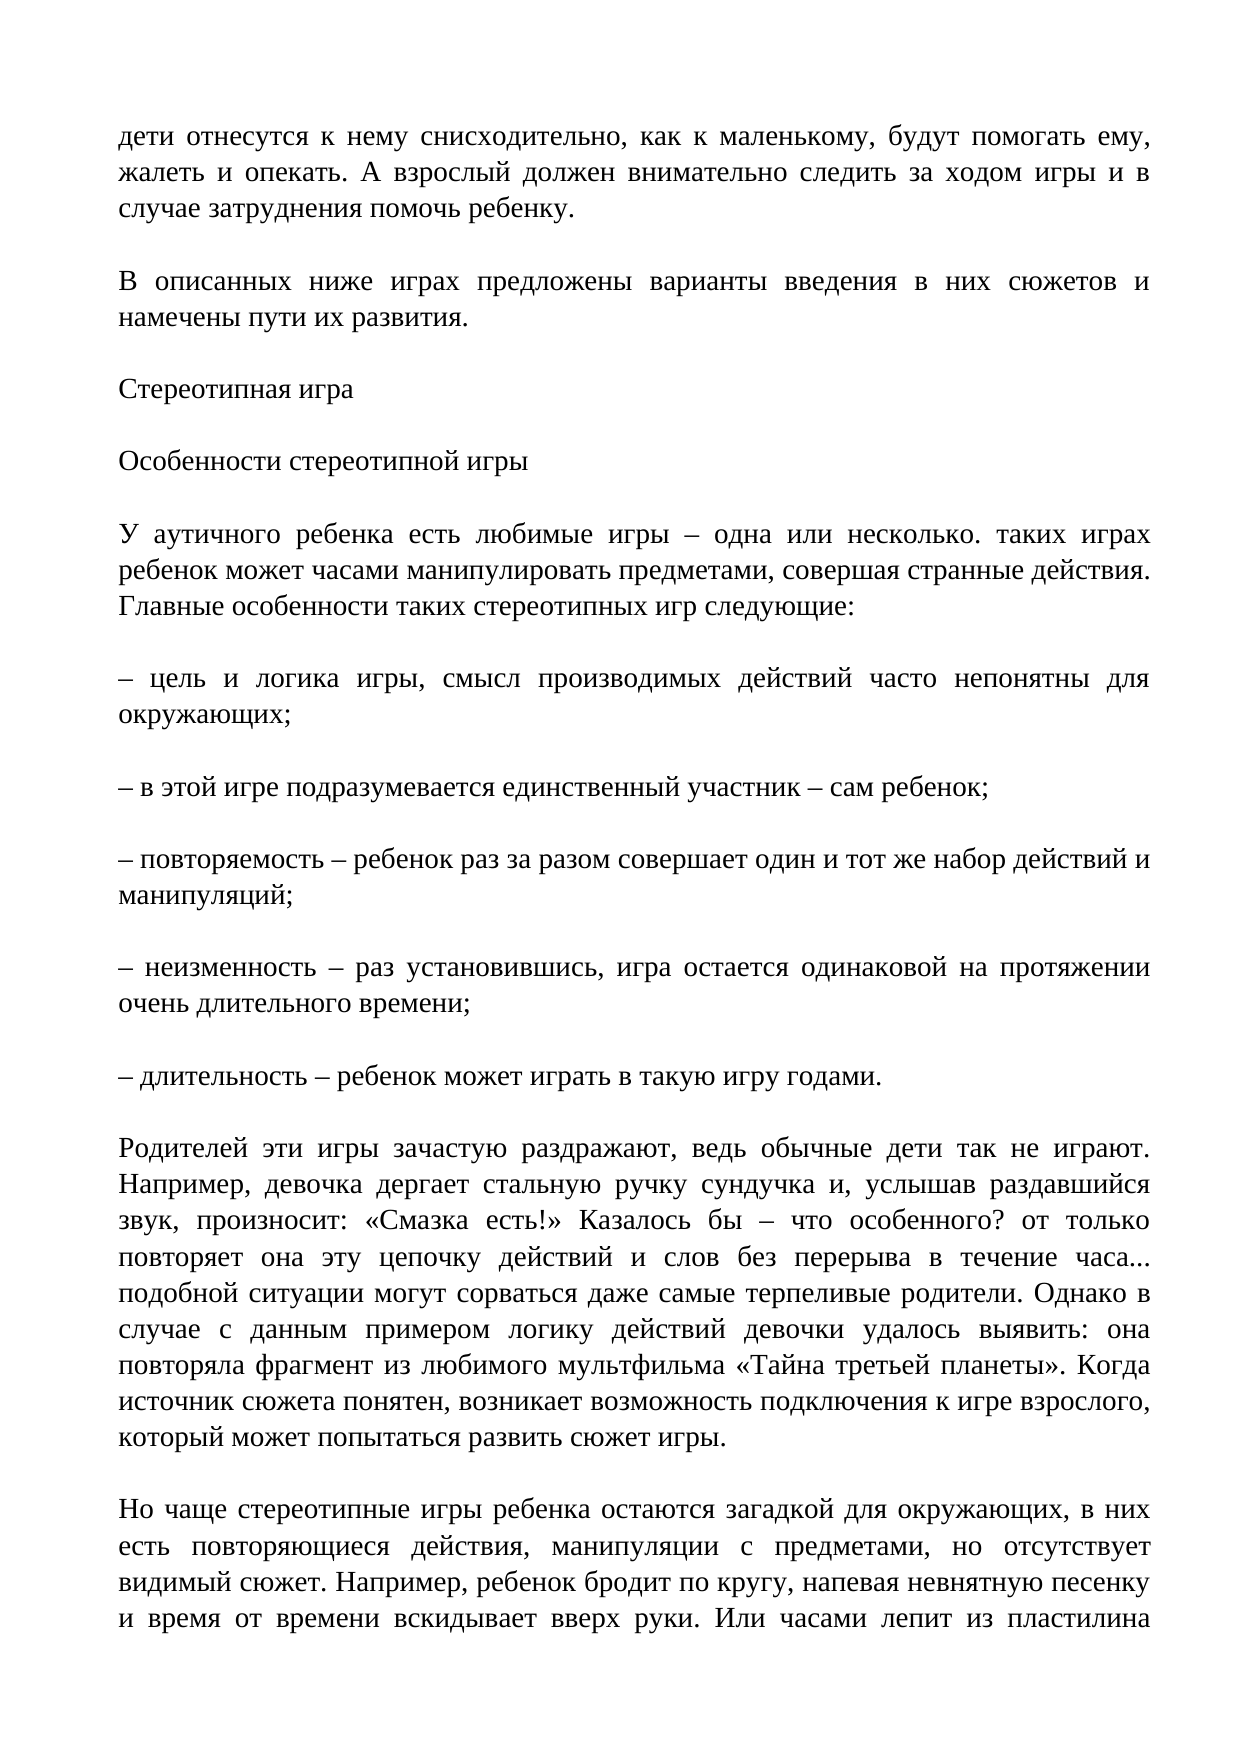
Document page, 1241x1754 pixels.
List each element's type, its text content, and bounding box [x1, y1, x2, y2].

list Родителей эти игры зачастую раздражают, ведь обычные дети так не играют. Например, девочка дергает стальную ручку сундучка и, услышав раздавшийся звук, произносит: «Смазка есть!» Казалось бы – что особенного? от только повторяет она эту цепочку действий и слов без перерыва в течение часа... подобной ситуации могут сорваться даже самые терпеливые родители. Однако в случае с данным примером логику действий девочки удалось выявить: она повторяла фрагмент из любимого мультфильма «Тайна третьей планеты». Когда источник сюжета понятен, возникает возможность подключения к игре взрослого, который может попытаться развить сюжет игры. [118, 1130, 1152, 1453]
list – длительность – ребенок может играть в такую игру годами. [118, 1058, 1152, 1091]
list – цель и логика игры, смысл производимых действий часто непонятны для окружающих; [118, 660, 1152, 730]
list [118, 118, 1152, 224]
list – в этой игре подразумевается единственный участник – сам ребенок; [118, 769, 1152, 802]
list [118, 1492, 1152, 1634]
list Особенности стереотипной игры [118, 443, 1152, 477]
list В описанных ниже играх предложены варианты введения в них сюжетов и намечены пути их развития. [118, 263, 1152, 332]
list – повторяемость – ребенок раз за разом совершает один и тот же набор действий и манипуляций; [118, 841, 1152, 911]
list – неизменность – раз установившись, игра остается одинаковой на протяжении очень длительного времени; [118, 949, 1152, 1019]
list У аутичного ребенка есть любимые игры – одна или несколько. таких играх ребенок может часами манипулировать предметами, совершая странные действия. Главные особенности таких стереотипных игр следующие: [118, 516, 1152, 622]
list Стереотипная игра [118, 371, 1152, 405]
